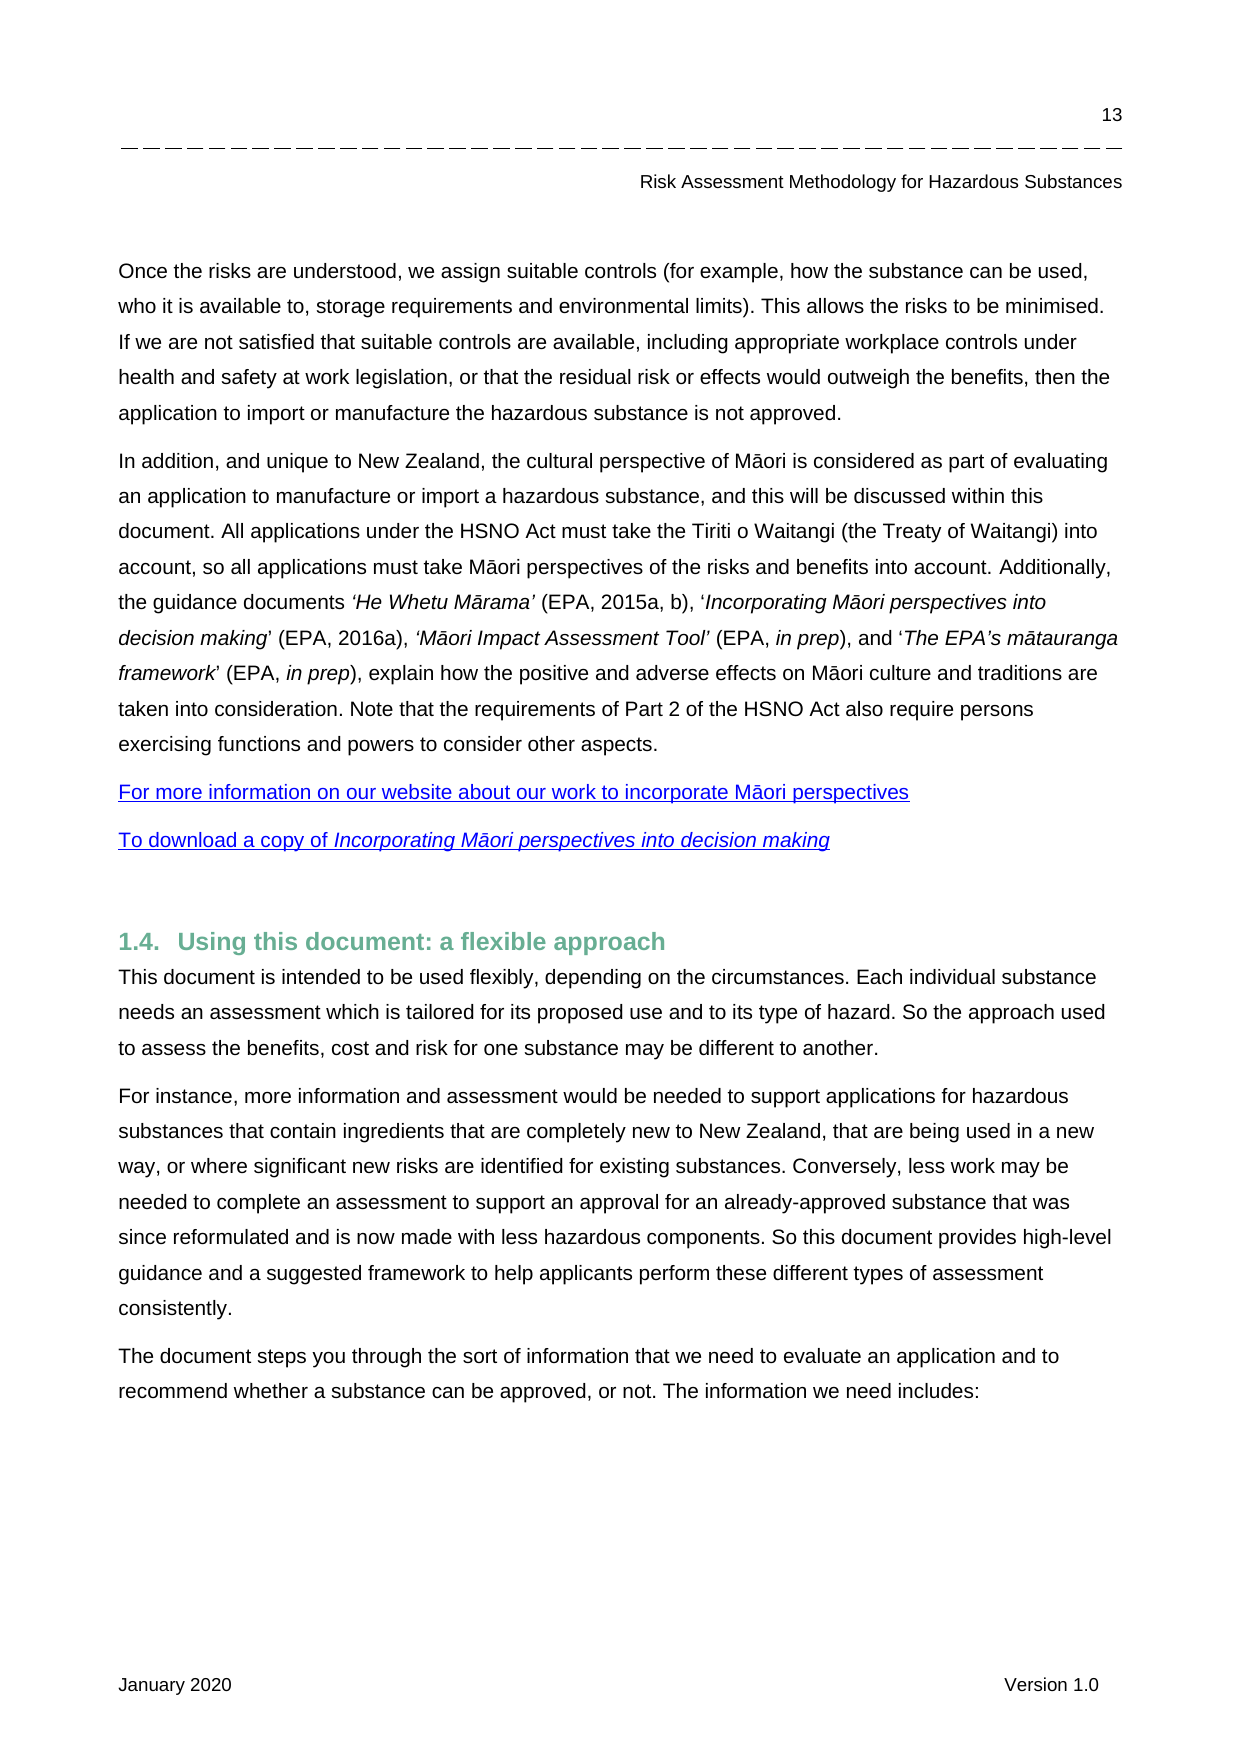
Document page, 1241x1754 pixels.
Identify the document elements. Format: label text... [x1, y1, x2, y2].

text For instance, more information and assessment would be needed to support applications for hazardous substances that contain ingredients that are completely new to New Zealand, that are being used in a new way, or where significant new risks are identified for existing substances. Conversely, less work may be needed to complete an assessment to support an approval for an already-approved substance that was since reformulated and is now made with less hazardous components. So this document provides high-level guidance and a suggested framework to help applicants perform these different types of assessment consistently. [118, 1075, 1122, 1323]
subtitle Using this document: a flexible approach [118, 927, 1122, 956]
text For more information on our website about our work to incorporate Māori perspectives [118, 771, 1122, 806]
text The document steps you through the sort of information that we need to evaluate an application and to recommend whether a substance can be approved, or not. The information we need includes: [118, 1335, 1122, 1406]
text To download a copy of Incorporating Māori perspectives into decision making [118, 819, 1122, 854]
text In addition, and unique to New Zealand, the cultural perspective of Māori is considered as part of evaluating an application to manufacture or import a hazardous substance, and this will be discussed within this document. All applications under the HSNO Act must take the Tiriti o Waitangi (the Treaty of Waitangi) into account, so all applications must take Māori perspectives of the risks and benefits into account. Additionally, the guidance documents ‘He Whetu Mārama’ (EPA, 2015a, b), ‘Incorporating Māori perspectives into decision making’ (EPA, 2016a), ‘Māori Impact Assessment Tool’ (EPA, in prep), and ‘The EPA’s mātauranga framework’ (EPA, in prep), explain how the positive and adverse effects on Māori culture and traditions are taken into consideration. Note that the requirements of Part 2 of the HSNO Act also require persons exercising functions and powers to consider other aspects. [118, 440, 1122, 758]
text This document is intended to be used flexibly, depending on the circumstances. Each individual substance needs an assessment which is tailored for its proposed use and to its type of hazard. So the approach used to assess the benefits, cost and risk for one substance may be different to another. [118, 956, 1122, 1062]
text Once the risks are understood, we assign suitable controls (for example, how the substance can be used, who it is available to, storage requirements and environmental limits). This allows the risks to be minimised. If we are not satisfied that suitable controls are available, including appropriate workplace controls under health and safety at work legislation, or that the residual risk or effects would outweigh the benefits, then the application to import or manufacture the hazardous substance is not approved. [118, 250, 1122, 427]
